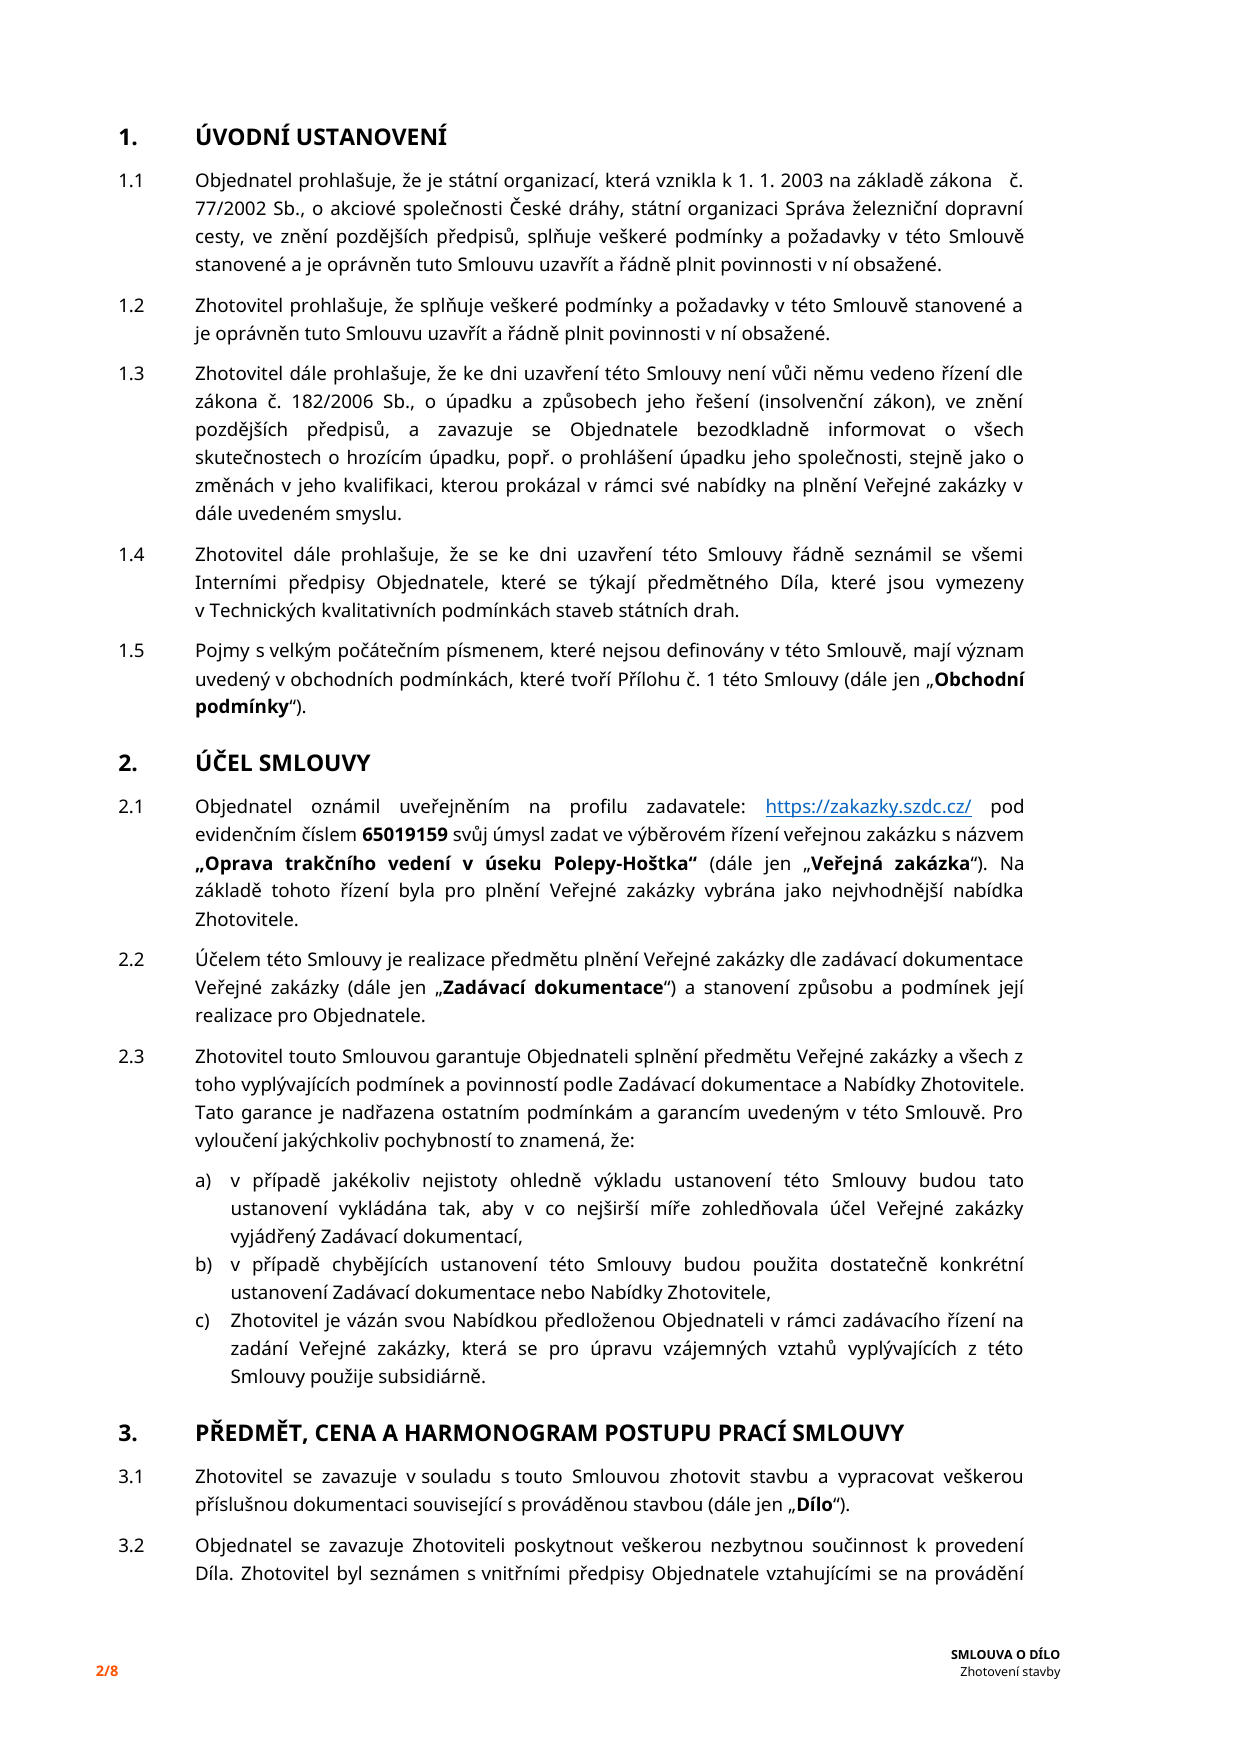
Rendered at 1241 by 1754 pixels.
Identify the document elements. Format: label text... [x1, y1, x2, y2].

text ÚČEL SMLOUVY [118, 747, 1024, 778]
text Objednatel oznámil uveřejněním na profilu zadavatele: https://zakazky.szdc.cz/ pod evidenčním číslem 65019159 svůj úmysl zadat ve výběrovém řízení veřejnou zakázku s názvem „Oprava trakčního vedení v úseku Polepy-Hoštka“ (dále jen „Veřejná zakázka“). Na základě tohoto řízení byla pro plnění Veřejné zakázky vybrána jako nejvhodnější nabídka Zhotovitele. [118, 794, 1024, 931]
text PŘEDMĚT, CENA A HARMONOGRAM POSTUPU PRACÍ SMLOUVY [118, 1417, 1024, 1448]
text Zhotovitel prohlašuje, že splňuje veškeré podmínky a požadavky v této Smlouvě stanovené a je oprávněn tuto Smlouvu uzavřít a řádně plnit povinnosti v ní obsažené. [118, 292, 1024, 346]
text ÚVODNÍ USTANOVENÍ [118, 121, 1024, 152]
text Zhotovitel je vázán svou Nabídkou předloženou Objednateli v rámci zadávacího řízení na zadání Veřejné zakázky, která se pro úpravu vzájemných vztahů vyplývajících z této Smlouvy použije subsidiárně. [195, 1308, 1024, 1389]
text Objednatel prohlašuje, že je státní organizací, která vznikla k 1. 1. 2003 na základě zákona č. 77/2002 Sb., o akciové společnosti České dráhy, státní organizaci Správa železniční dopravní cesty, ve znění pozdějších předpisů, splňuje veškeré podmínky a požadavky v této Smlouvě stanovené a je oprávněn tuto Smlouvu uzavřít a řádně plnit povinnosti v ní obsažené. [118, 167, 1024, 277]
text v případě jakékoliv nejistoty ohledně výkladu ustanovení této Smlouvy budou tato ustanovení vykládána tak, aby v co nejširší míře zohledňovala účel Veřejné zakázky vyjádřený Zadávací dokumentací, [195, 1167, 1024, 1249]
text Účelem této Smlouvy je realizace předmětu plnění Veřejné zakázky dle zadávací dokumentace Veřejné zakázky (dále jen „Zadávací dokumentace“) a stanovení způsobu a podmínek její realizace pro Objednatele. [118, 946, 1024, 1028]
text Zhotovitel dále prohlašuje, že ke dni uzavření této Smlouvy není vůči němu vedeno řízení dle zákona č. 182/2006 Sb., o úpadku a způsobech jeho řešení (insolvenční zákon), ve znění pozdějších předpisů, a zavazuje se Objednatele bezodkladně informovat o všech skutečnostech o hrozícím úpadku, popř. o prohlášení úpadku jeho společnosti, stejně jako o změnách v jeho kvalifikaci, kterou prokázal v rámci své nabídky na plnění Veřejné zakázky v dále uvedeném smyslu. [118, 361, 1024, 526]
text Zhotovitel dále prohlašuje, že se ke dni uzavření této Smlouvy řádně seznámil se všemi Interními předpisy Objednatele, které se týkají předmětného Díla, které jsou vymezeny v Technických kvalitativních podmínkách staveb státních drah. [118, 541, 1024, 623]
text Pojmy s velkým počátečním písmenem, které nejsou definovány v této Smlouvě, mají význam uvedený v obchodních podmínkách, které tvoří Přílohu č. 1 této Smlouvy (dále jen „Obchodní podmínky“). [118, 638, 1024, 719]
text v případě chybějících ustanovení této Smlouvy budou použita dostatečně konkrétní ustanovení Zadávací dokumentace nebo Nabídky Zhotovitele, [195, 1252, 1024, 1305]
text Zhotovitel se zavazuje v souladu s touto Smlouvou zhotovit stavbu a vypracovat veškerou příslušnou dokumentaci související s prováděnou stavbou (dále jen „Dílo“). [118, 1463, 1024, 1517]
text Zhotovitel touto Smlouvou garantuje Objednateli splnění předmětu Veřejné zakázky a všech z toho vyplývajících podmínek a povinností podle Zadávací dokumentace a Nabídky Zhotovitele. Tato garance je nadřazena ostatním podmínkám a garancím uvedeným v této Smlouvě. Pro vyloučení jakýchkoliv pochybností to znamená, že: [118, 1043, 1024, 1152]
